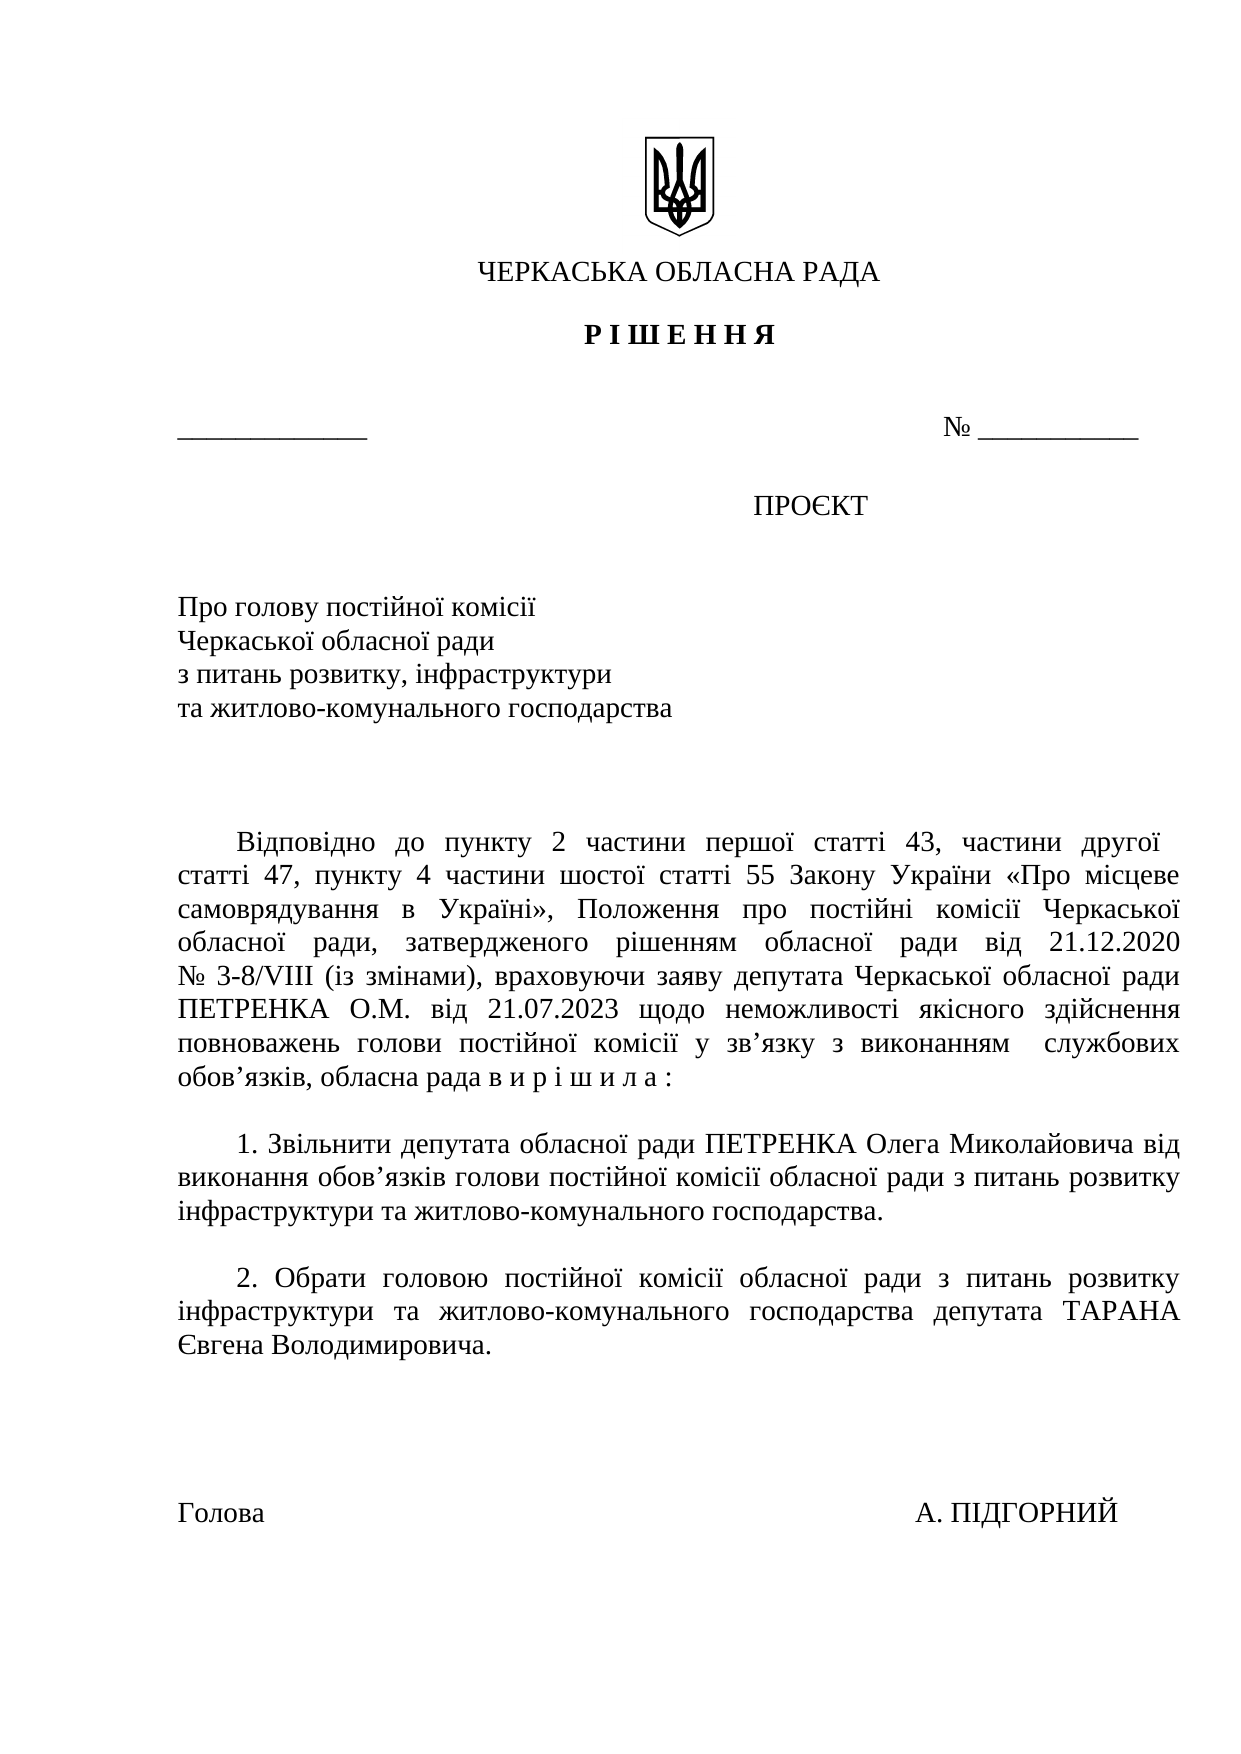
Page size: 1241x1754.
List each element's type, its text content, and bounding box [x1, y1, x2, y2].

text _____________ № ___________ [177, 409, 1181, 442]
text ПРОЄКТ [753, 488, 1181, 522]
text 2. Обрати головою постійної комісії обласної ради з питань розвитку інфраструктури та житлово-комунального господарства депутата ТАРАНА Євгена Володимировича. [177, 1260, 1181, 1361]
text Про голову постійної комісії [177, 589, 1181, 623]
text ЧЕРКАСЬКА ОБЛАСНА РАДА [177, 254, 1181, 288]
text 1. Звільнити депутата обласної ради ПЕТРЕНКА Олега Миколайовича від виконання обов’язків голови постійної комісії обласної ради з питань розвитку інфраструктури та житлово-комунального господарства. [177, 1126, 1181, 1226]
text Відповідно до пункту 2 частини першої статті 43, частини другої статті 47, пункту 4 частини шостої статті 55 Закону України «Про місцеве самоврядування в Україні», Положення про постійні комісії Черкаської обласної ради, затвердженого рішенням обласної ради від 21.12.2020 № 3-8/VIII (із змінами), враховуючи заяву депутата Черкаської обласної ради ПЕТРЕНКА О.М. від 21.07.2023 щодо неможливості якісного здійснення повноважень голови постійної комісії у зв’язку з виконанням службових обов’язків, обласна рада в и р і ш и л а : [177, 824, 1181, 1092]
text Черкаської обласної ради [177, 623, 1181, 656]
text Голова А. ПІДГОРНИЙ [177, 1495, 1181, 1528]
picture [622, 118, 737, 254]
text з питань розвитку, інфраструктури та житлово-комунального господарства [177, 656, 713, 723]
text Р І Ш Е Н Н Я [177, 317, 1181, 350]
